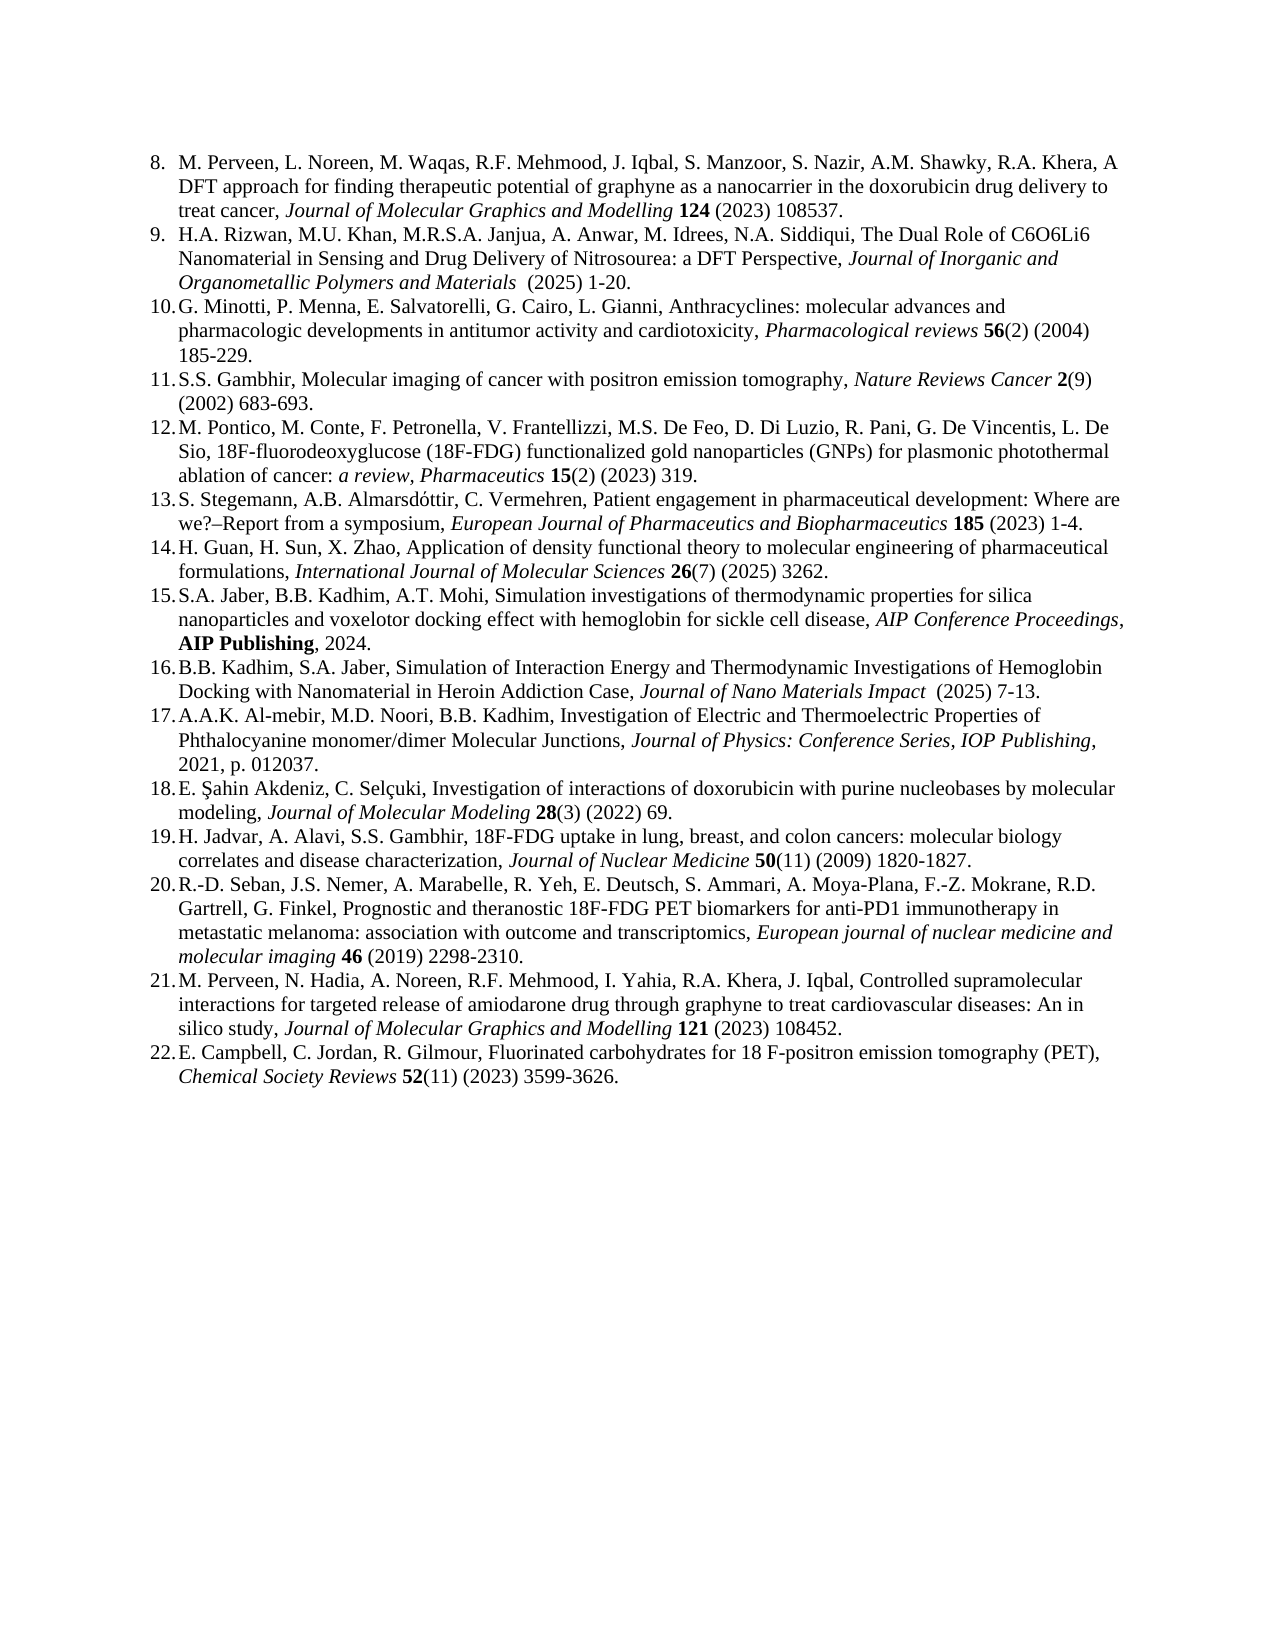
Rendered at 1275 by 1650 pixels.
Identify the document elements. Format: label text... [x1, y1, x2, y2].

list H. Guan, H. Sun, X. Zhao, Application of density functional theory to molecular engineering of pharmaceutical formulations, International Journal of Molecular Sciences 26(7) (2025) 3262. [150, 535, 1125, 583]
list S.S. Gambhir, Molecular imaging of cancer with positron emission tomography, Nature Reviews Cancer 2(9) (2002) 683-693. [150, 367, 1125, 415]
list A.A.K. Al-mebir, M.D. Noori, B.B. Kadhim, Investigation of Electric and Thermoelectric Properties of Phthalocyanine monomer/dimer Molecular Junctions, Journal of Physics: Conference Series, IOP Publishing, 2021, p. 012037. [150, 703, 1125, 776]
list E. Şahin Akdeniz, C. Selçuki, Investigation of interactions of doxorubicin with purine nucleobases by molecular modeling, Journal of Molecular Modeling 28(3) (2022) 69. [150, 776, 1125, 824]
list M. Pontico, M. Conte, F. Petronella, V. Frantellizzi, M.S. De Feo, D. Di Luzio, R. Pani, G. De Vincentis, L. De Sio, 18F-fluorodeoxyglucose (18F-FDG) functionalized gold nanoparticles (GNPs) for plasmonic photothermal ablation of cancer: a review, Pharmaceutics 15(2) (2023) 319. [150, 415, 1125, 487]
list H.A. Rizwan, M.U. Khan, M.R.S.A. Janjua, A. Anwar, M. Idrees, N.A. Siddiqui, The Dual Role of C6O6Li6 Nanomaterial in Sensing and Drug Delivery of Nitrosourea: a DFT Perspective, Journal of Inorganic and Organometallic Polymers and Materials (2025) 1-20. [150, 222, 1125, 294]
list M. Perveen, N. Hadia, A. Noreen, R.F. Mehmood, I. Yahia, R.A. Khera, J. Iqbal, Controlled supramolecular interactions for targeted release of amiodarone drug through graphyne to treat cardiovascular diseases: An in silico study, Journal of Molecular Graphics and Modelling 121 (2023) 108452. [150, 968, 1125, 1040]
list S.A. Jaber, B.B. Kadhim, A.T. Mohi, Simulation investigations of thermodynamic properties for silica nanoparticles and voxelotor docking effect with hemoglobin for sickle cell disease, AIP Conference Proceedings, AIP Publishing, 2024. [150, 583, 1125, 655]
list H. Jadvar, A. Alavi, S.S. Gambhir, 18F-FDG uptake in lung, breast, and colon cancers: molecular biology correlates and disease characterization, Journal of Nuclear Medicine 50(11) (2009) 1820-1827. [150, 824, 1125, 872]
list S. Stegemann, A.B. Almarsdόttir, C. Vermehren, Patient engagement in pharmaceutical development: Where are we?–Report from a symposium, European Journal of Pharmaceutics and Biopharmaceutics 185 (2023) 1-4. [150, 487, 1125, 535]
list B.B. Kadhim, S.A. Jaber, Simulation of Interaction Energy and Thermodynamic Investigations of Hemoglobin Docking with Nanomaterial in Heroin Addiction Case, Journal of Nano Materials Impact (2025) 7-13. [150, 655, 1125, 703]
list G. Minotti, P. Menna, E. Salvatorelli, G. Cairo, L. Gianni, Anthracyclines: molecular advances and pharmacologic developments in antitumor activity and cardiotoxicity, Pharmacological reviews 56(2) (2004) 185-229. [150, 294, 1125, 367]
list R.-D. Seban, J.S. Nemer, A. Marabelle, R. Yeh, E. Deutsch, S. Ammari, A. Moya-Plana, F.-Z. Mokrane, R.D. Gartrell, G. Finkel, Prognostic and theranostic 18F-FDG PET biomarkers for anti-PD1 immunotherapy in metastatic melanoma: association with outcome and transcriptomics, European journal of nuclear medicine and molecular imaging 46 (2019) 2298-2310. [150, 872, 1125, 968]
list M. Perveen, L. Noreen, M. Waqas, R.F. Mehmood, J. Iqbal, S. Manzoor, S. Nazir, A.M. Shawky, R.A. Khera, A DFT approach for finding therapeutic potential of graphyne as a nanocarrier in the doxorubicin drug delivery to treat cancer, Journal of Molecular Graphics and Modelling 124 (2023) 108537. [150, 150, 1125, 222]
list E. Campbell, C. Jordan, R. Gilmour, Fluorinated carbohydrates for 18 F-positron emission tomography (PET), Chemical Society Reviews 52(11) (2023) 3599-3626. [150, 1040, 1125, 1088]
